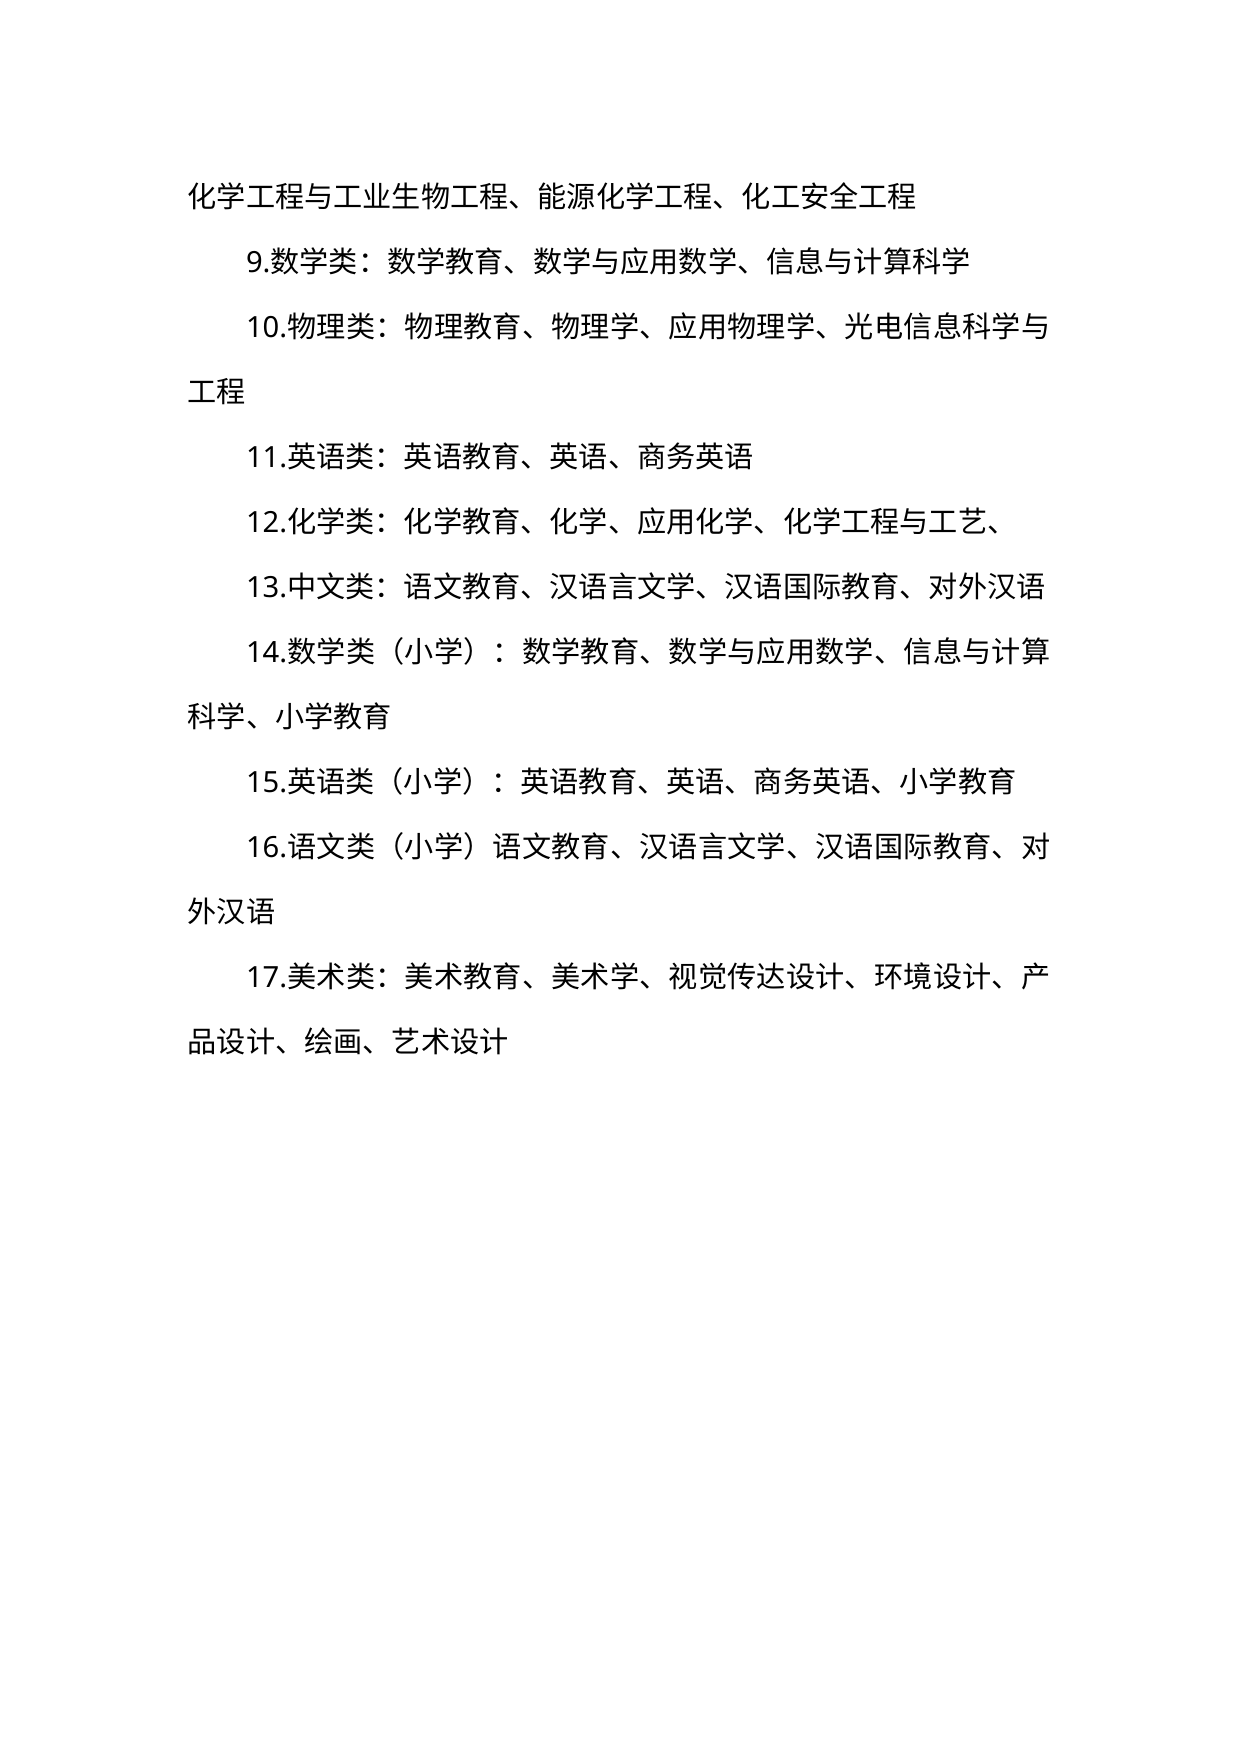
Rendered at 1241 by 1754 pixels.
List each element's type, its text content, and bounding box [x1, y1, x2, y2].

text 16.语文类（小学）语文教育、汉语言文学、汉语国际教育、对外汉语 [187, 812, 1053, 942]
text 17.美术类：美术教育、美术学、视觉传达设计、环境设计、产品设计、绘画、艺术设计 [187, 942, 1053, 1072]
text 11.英语类：英语教育、英语、商务英语 [187, 422, 1053, 487]
text 14.数学类（小学）：数学教育、数学与应用数学、信息与计算科学、小学教育 [187, 617, 1053, 747]
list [187, 162, 1053, 227]
text 12.化学类：化学教育、化学、应用化学、化学工程与工艺、 [187, 487, 1053, 552]
text 13.中文类：语文教育、汉语言文学、汉语国际教育、对外汉语 [187, 552, 1053, 617]
text 9.数学类：数学教育、数学与应用数学、信息与计算科学 [187, 227, 1053, 292]
text 10.物理类：物理教育、物理学、应用物理学、光电信息科学与工程 [187, 292, 1053, 422]
text 15.英语类（小学）：英语教育、英语、商务英语、小学教育 [187, 747, 1053, 812]
